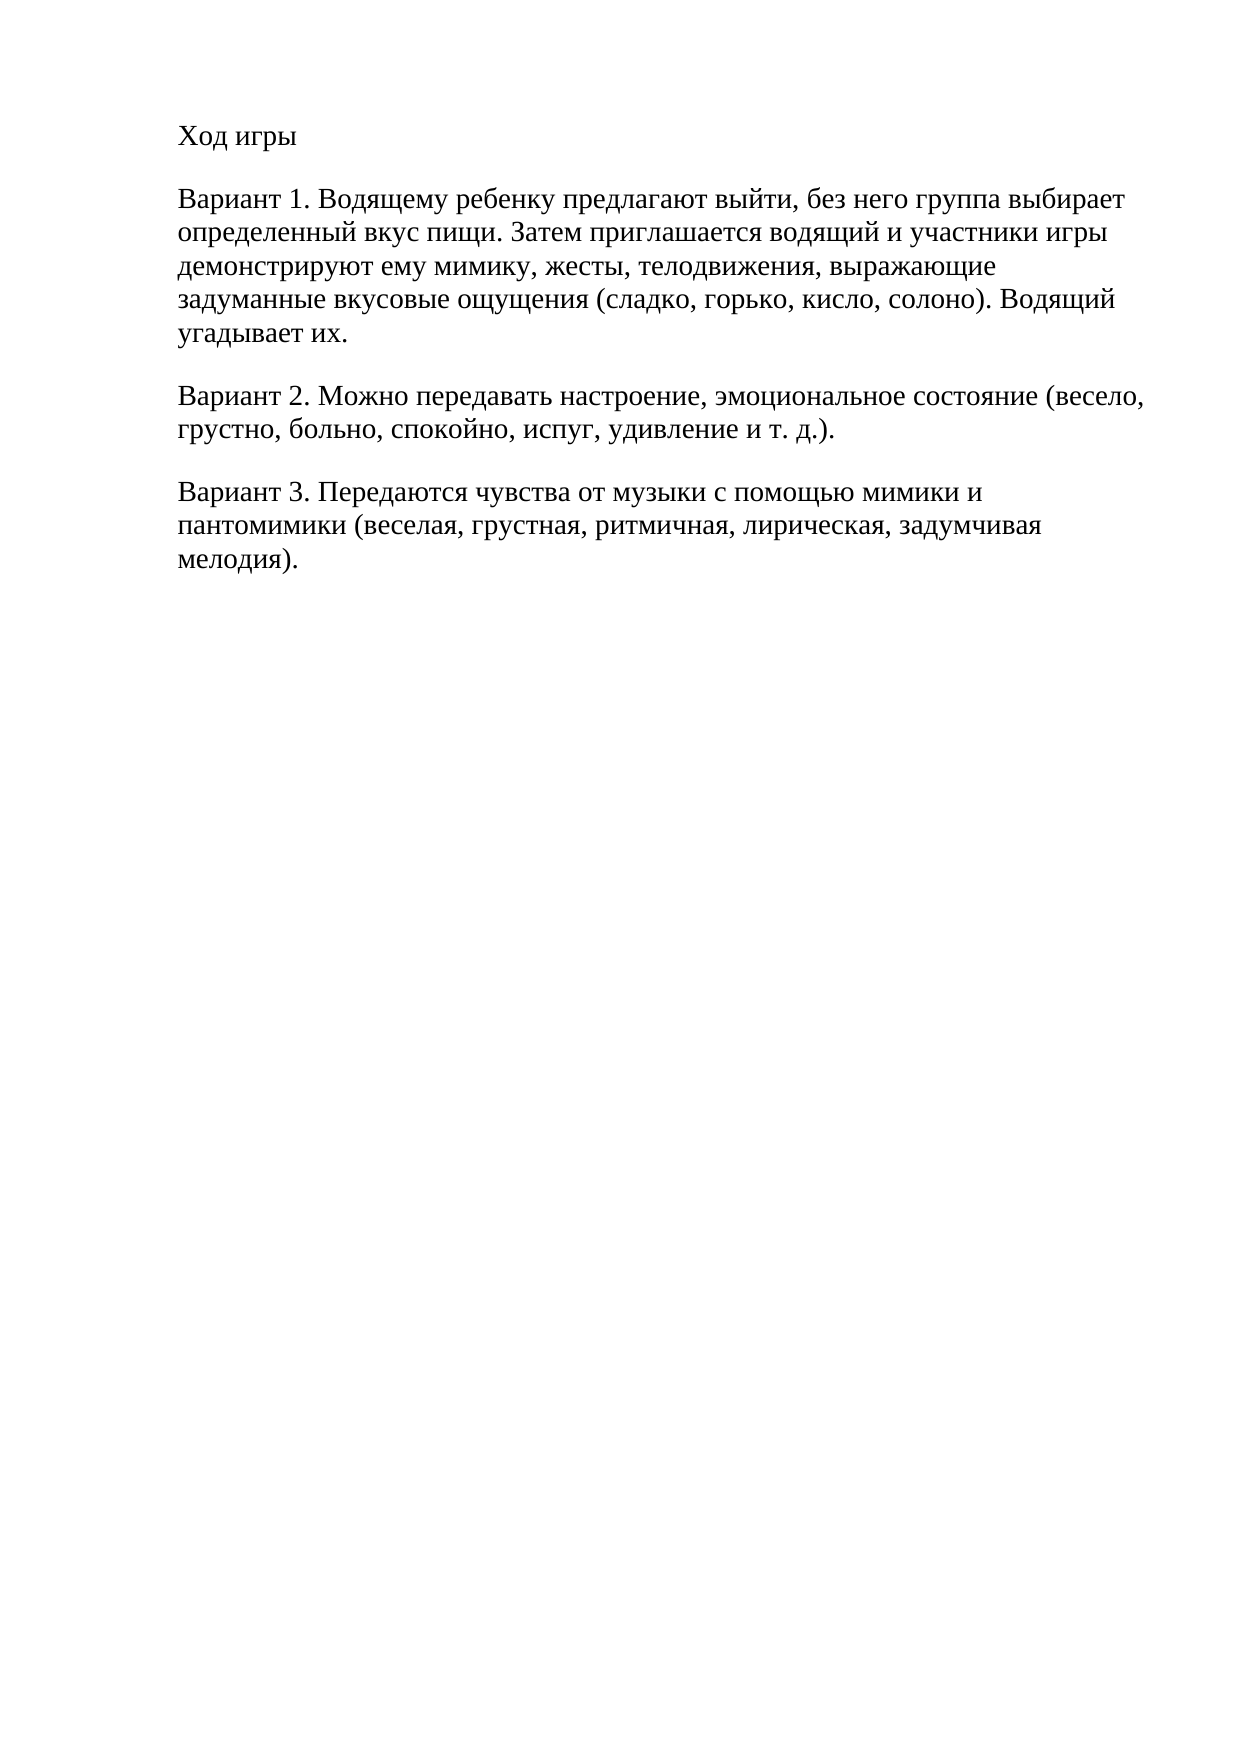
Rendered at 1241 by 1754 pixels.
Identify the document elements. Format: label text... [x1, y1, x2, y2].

text Ход игры [177, 118, 1152, 152]
text Вариант 3. Передаются чувства от музыки с помощью мимики и пантомимики (веселая, грустная, ритмичная, лирическая, задумчивая мелодия). [177, 474, 1152, 574]
text Вариант 1. Водящему ребенку предлагают выйти, без него группа выбирает определенный вкус пищи. Затем приглашается водящий и участники игры демонстрируют ему мимику, жесты, телодвижения, выражающие задуманные вкусовые ощущения (сладко, горько, кисло, солоно). Водящий угадывает их. [177, 181, 1152, 348]
text Вариант 2. Можно передавать настроение, эмоциональное состояние (весело, грустно, больно, спокойно, испуг, удивление и т. д.). [177, 378, 1152, 445]
